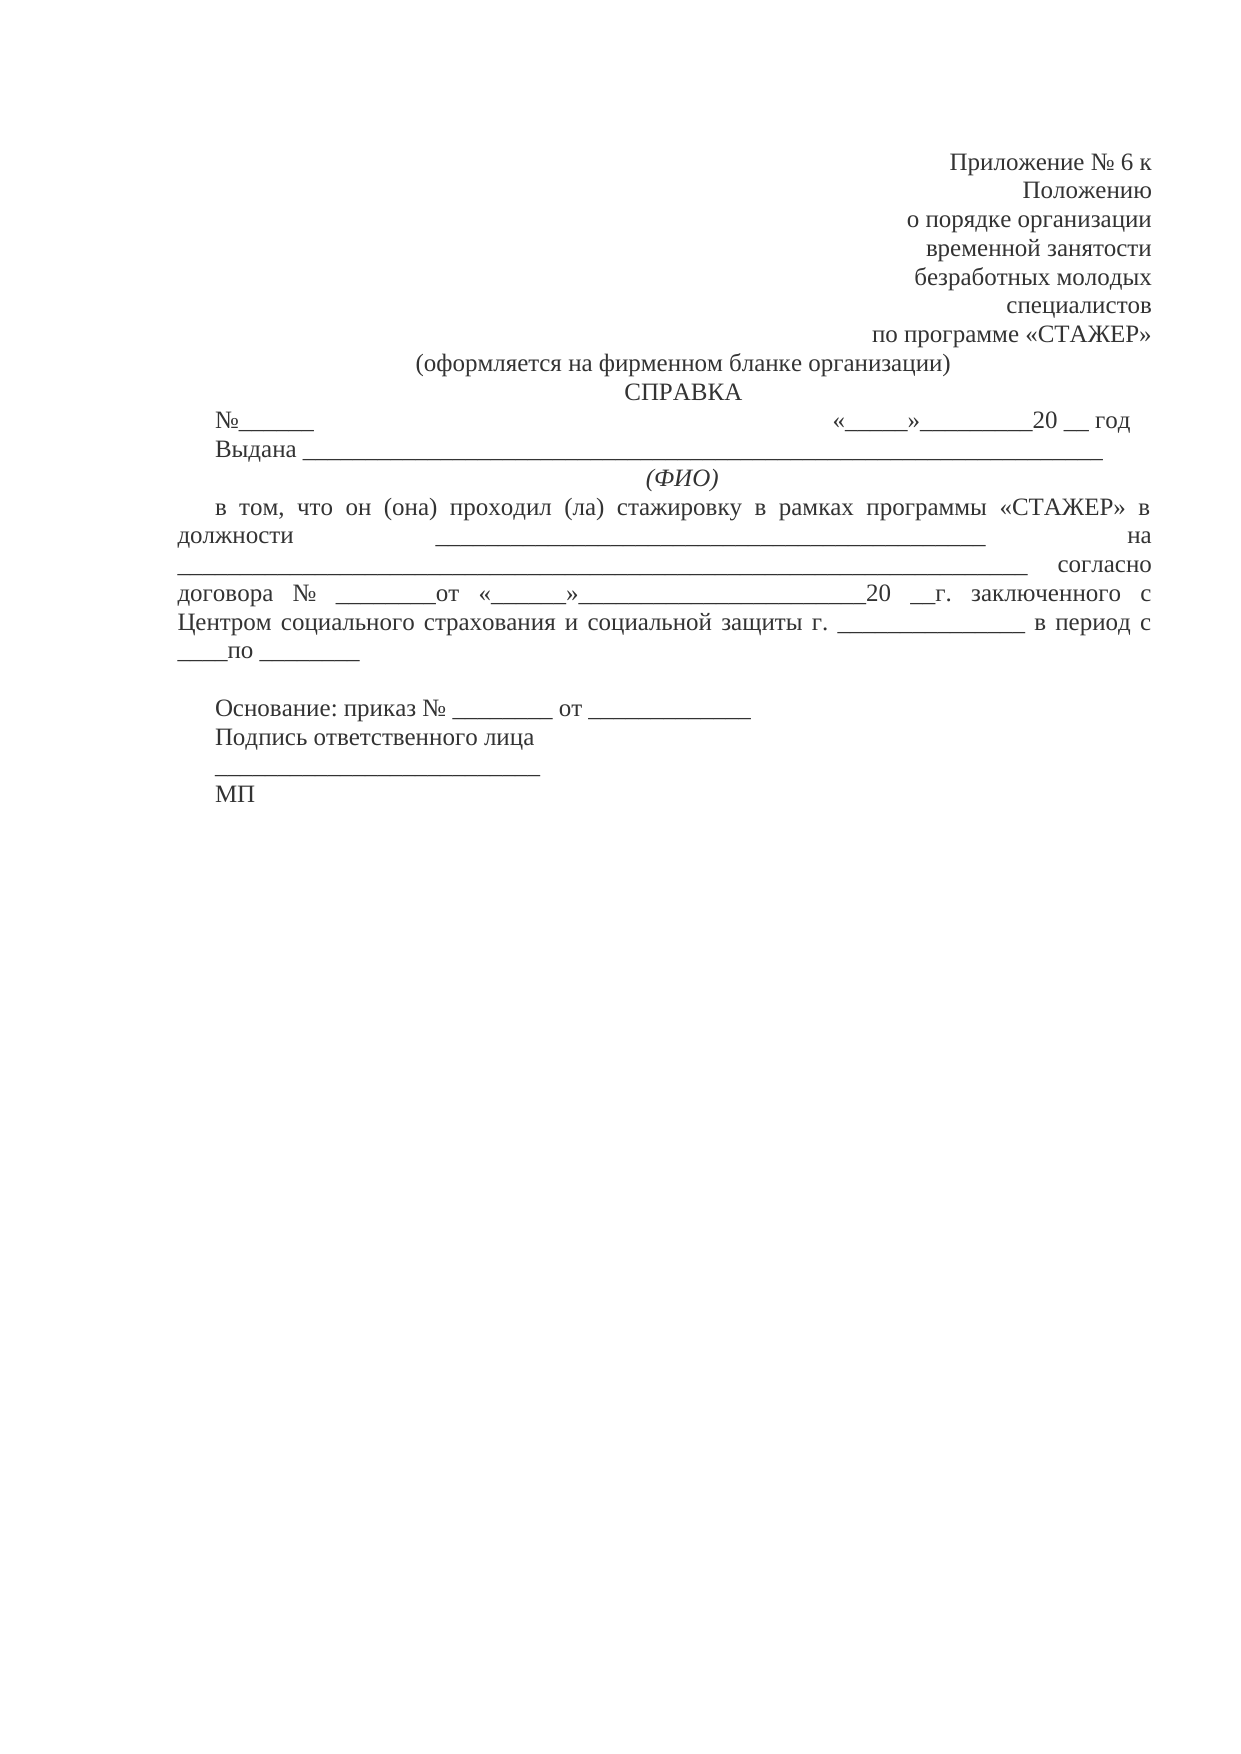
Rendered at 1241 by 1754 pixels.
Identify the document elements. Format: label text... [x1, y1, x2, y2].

text о порядке организации временной занятости [177, 204, 1152, 262]
text Подпись ответственного лица [177, 722, 1152, 751]
text СПРАВКА [177, 377, 1152, 406]
text безработных молодых специалистов [177, 262, 1152, 319]
text __________________________ [177, 751, 1152, 779]
text по программе «СТАЖЕР» [177, 319, 1152, 348]
text Основание: приказ № ________ от _____________ [177, 693, 1152, 722]
text (ФИО) [177, 463, 1152, 492]
text Выдана ________________________________________________________________ [177, 434, 1152, 463]
text Приложение № 6 к Положению [177, 147, 1152, 204]
text №______ «_____»_________20 __ год [177, 406, 1152, 434]
text (оформляется на фирменном бланке организации) [177, 348, 1152, 377]
text МП [177, 779, 1152, 808]
text в том, что он (она) проходил (ла) стажировку в рамках программы «СТАЖЕР» в должности ____________________________________________ на ____________________________________________________________________ согласно договора № ________от «______»_______________________20 __г. заключенного с Центром социального страхования и социальной защиты г. _______________ в период с ____по ________ [177, 492, 1152, 664]
